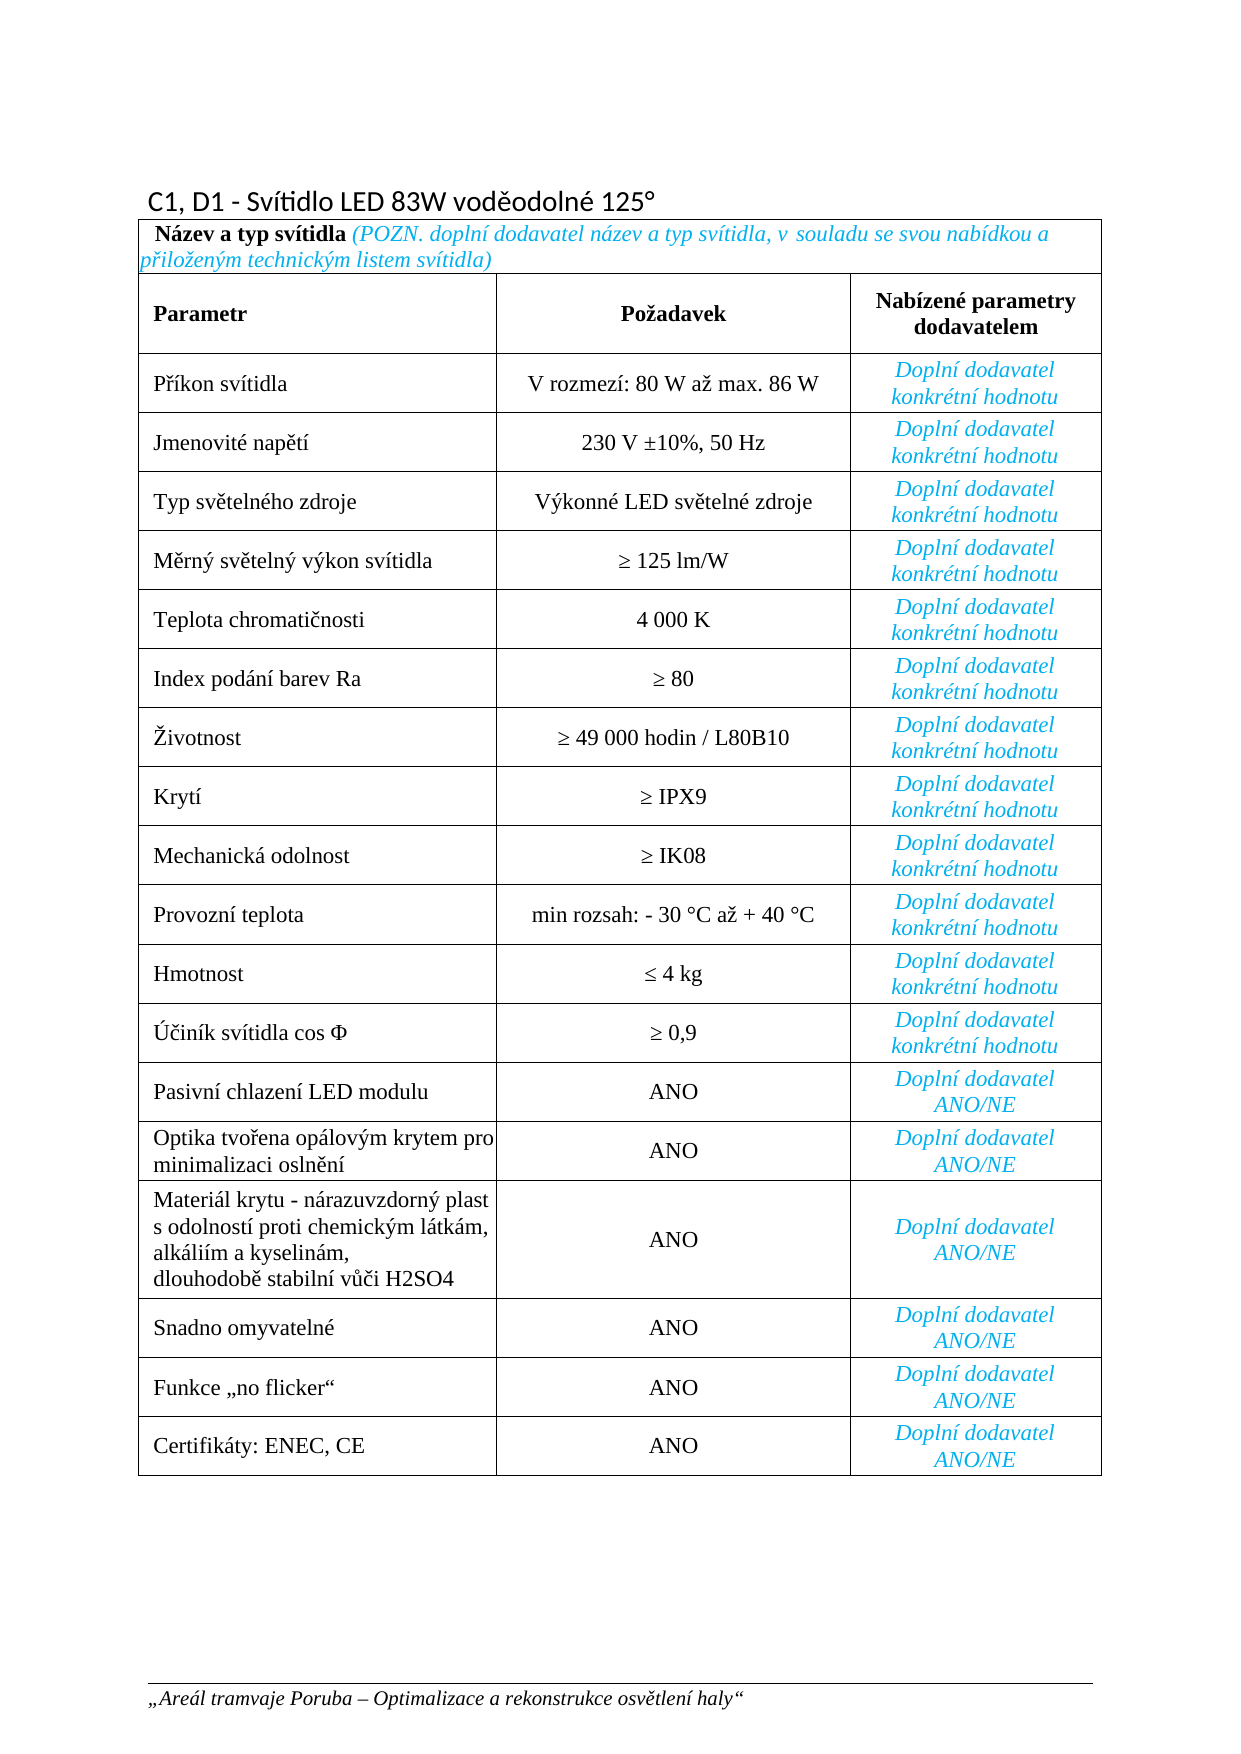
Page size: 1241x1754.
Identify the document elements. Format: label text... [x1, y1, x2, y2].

table_cell Požadavek [497, 274, 850, 353]
table_cell ≥ 0,9 [497, 1004, 850, 1062]
table_cell Typ světelného zdroje [139, 472, 496, 530]
table_cell Doplní dodavatel ANO/NE [851, 1299, 1101, 1357]
table_cell Příkon svítidla [139, 354, 496, 412]
table_cell Doplní dodavatel ANO/NE [851, 1417, 1101, 1475]
table_cell Doplní dodavatel konkrétní hodnotu [851, 590, 1101, 648]
table_cell Doplní dodavatel konkrétní hodnotu [851, 531, 1101, 589]
table_cell Doplní dodavatel konkrétní hodnotu [851, 413, 1101, 471]
table_cell Doplní dodavatel ANO/NE [851, 1122, 1101, 1180]
table_cell 4 000 K [497, 590, 850, 648]
table_cell Materiál krytu - nárazuvzdorný plast s odolností proti chemickým látkám, alkáliím a kyselinám, dlouhodobě stabilní vůči H2SO4 [139, 1181, 496, 1298]
table_cell ≥ IK08 [497, 826, 850, 884]
table_cell ANO [497, 1063, 850, 1121]
table_cell Doplní dodavatel ANO/NE [851, 1063, 1101, 1121]
table_cell Index podání barev Ra [139, 649, 496, 707]
table_cell min rozsah: - 30 °C až + 40 °C [497, 885, 850, 943]
table_cell V rozmezí: 80 W až max. 86 W [497, 354, 850, 412]
table_cell ANO [497, 1299, 850, 1357]
table_cell Doplní dodavatel konkrétní hodnotu [851, 354, 1101, 412]
table_cell ANO [497, 1417, 850, 1475]
table_cell Doplní dodavatel konkrétní hodnotu [851, 1004, 1101, 1062]
table_cell Provozní teplota [139, 885, 496, 943]
table_cell Optika tvořena opálovým krytem pro minimalizaci oslnění [139, 1122, 496, 1180]
table_cell Doplní dodavatel ANO/NE [851, 1358, 1101, 1416]
table_cell Doplní dodavatel konkrétní hodnotu [851, 767, 1101, 825]
table_cell Mechanická odolnost [139, 826, 496, 884]
table_cell 230 V ±10%, 50 Hz [497, 413, 850, 471]
table_cell Doplní dodavatel ANO/NE [851, 1181, 1101, 1298]
text C1, D1 - Svítidlo LED 83W voděodolné 125° [148, 183, 1093, 219]
table_cell Funkce „no flicker“ [139, 1358, 496, 1416]
table_cell Doplní dodavatel konkrétní hodnotu [851, 472, 1101, 530]
table_cell Teplota chromatičnosti [139, 590, 496, 648]
table_cell ≤ 4 kg [497, 945, 850, 1002]
table_cell Výkonné LED světelné zdroje [497, 472, 850, 530]
table_cell ANO [497, 1122, 850, 1180]
table_cell ≥ 49 000 hodin / L80B10 [497, 708, 850, 766]
table_cell ≥ IPX9 [497, 767, 850, 825]
table_cell ≥ 125 lm/W [497, 531, 850, 589]
table_cell Pasivní chlazení LED modulu [139, 1063, 496, 1121]
table_cell Jmenovité napětí [139, 413, 496, 471]
table_cell Měrný světelný výkon svítidla [139, 531, 496, 589]
table_cell Doplní dodavatel konkrétní hodnotu [851, 885, 1101, 943]
table_cell Krytí [139, 767, 496, 825]
table_cell Doplní dodavatel konkrétní hodnotu [851, 945, 1101, 1002]
table_header Název a typ svítidla (POZN. doplní dodavatel název a typ svítidla, v souladu se svou nabídkou a přiloženým technickým listem svítidla) [139, 220, 1101, 273]
table_cell Účiník svítidla cos Φ [139, 1004, 496, 1062]
table_cell Hmotnost [139, 945, 496, 1002]
table_cell Nabízené parametry dodavatelem [851, 274, 1101, 353]
table_cell Životnost [139, 708, 496, 766]
table_cell ANO [497, 1181, 850, 1298]
table_cell ≥ 80 [497, 649, 850, 707]
table_cell Parametr [139, 274, 496, 353]
table_cell Doplní dodavatel konkrétní hodnotu [851, 708, 1101, 766]
table_cell Doplní dodavatel konkrétní hodnotu [851, 826, 1101, 884]
table_cell ANO [497, 1358, 850, 1416]
table_cell Snadno omyvatelné [139, 1299, 496, 1357]
table_cell Certifikáty: ENEC, CE [139, 1417, 496, 1475]
table_cell Doplní dodavatel konkrétní hodnotu [851, 649, 1101, 707]
